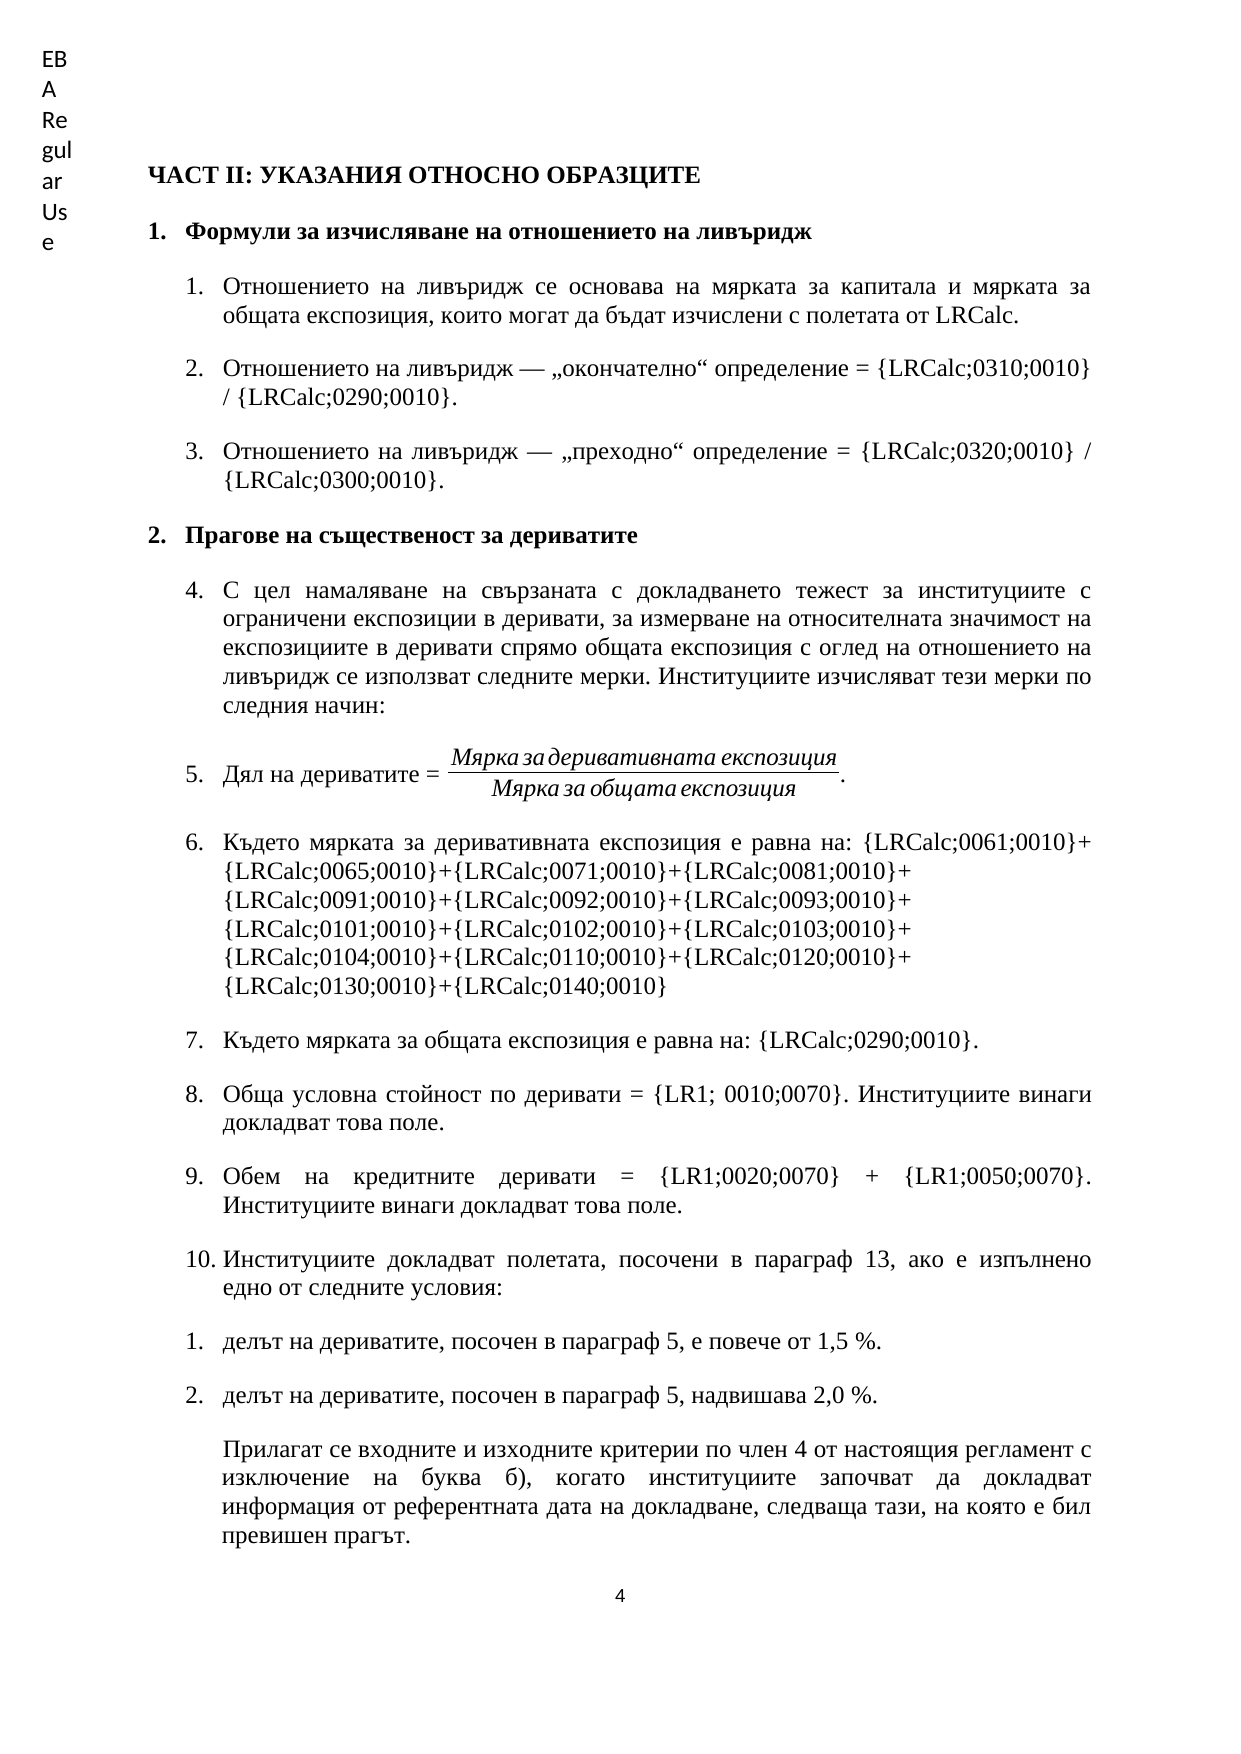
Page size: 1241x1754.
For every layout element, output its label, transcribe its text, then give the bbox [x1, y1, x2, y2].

list Прилагат се входните и изходните критерии по член 4 от настоящия регламент с изключение на буква б), когато институциите започват да докладват информация от референтната дата на докладване, следваща тази, на която е бил превишен прагът. [222, 1434, 1092, 1549]
text 2. Прагове на същественост за дериватите [148, 518, 1092, 550]
text 9. Обем на кредитните деривати = {LR1;0020;0070} + {LR1;0050;0070}. Институциите винаги докладват това поле. [185, 1161, 1092, 1219]
text 1. Отношението на ливъридж се основава на мярката за капитала и мярката за общата експозиция, които могат да бъдат изчислени с полетата от LRCalc. [185, 271, 1092, 328]
text 4. С цел намаляване на свързаната с докладването тежест за институциите с ограничени експозиции в деривати, за измерване на относителната значимост на експозициите в деривати спрямо общата експозиция с оглед на отношението на ливъридж се използват следните мерки. Институциите изчисляват тези мерки по следния начин: [185, 575, 1092, 718]
list делът на дериватите, посочен в параграф 5, е повече от 1,5 %. [185, 1326, 1092, 1355]
text 7. Където мярката за общата експозиция е равна на: {LRCalc;0290;0010}. [185, 1025, 1092, 1054]
text 6. Където мярката за деривативната експозиция е равна на: {LRCalc;0061;0010}+{LRCalc;0065;0010}+{LRCalc;0071;0010}+{LRCalc;0081;0010}+{LRCalc;0091;0010}+{LRCalc;0092;0010}+{LRCalc;0093;0010}+{LRCalc;0101;0010}+{LRCalc;0102;0010}+{LRCalc;0103;0010}+{LRCalc;0104;0010}+{LRCalc;0110;0010}+{LRCalc;0120;0010}+{LRCalc;0130;0010}+{LRCalc;0140;0010} [185, 827, 1092, 1000]
text 8. Обща условна стойност по деривати = {LR1; 0010;0070}. Институциите винаги докладват това поле. [185, 1079, 1092, 1136]
text 3. Отношението на ливъридж — „преходно“ определение = {LRCalc;0320;0010} / {LRCalc;0300;0010}. [185, 436, 1092, 493]
text ЧАСТ II: УКАЗАНИЯ ОТНОСНО ОБРАЗЦИТЕ [148, 158, 1092, 190]
text 2. Отношението на ливъридж — „окончателно“ определение = {LRCalc;0310;0010} / {LRCalc;0290;0010}. [185, 353, 1092, 411]
list делът на дериватите, посочен в параграф 5, надвишава 2,0 %. [185, 1380, 1092, 1409]
text 5. Дял на дериватите = . [185, 743, 1092, 802]
text 10. Институциите докладват полетата, посочени в параграф 13, ако е изпълнено едно от следните условия: [185, 1244, 1092, 1301]
text 1. Формули за изчисляване на отношението на ливъридж [148, 215, 1092, 246]
